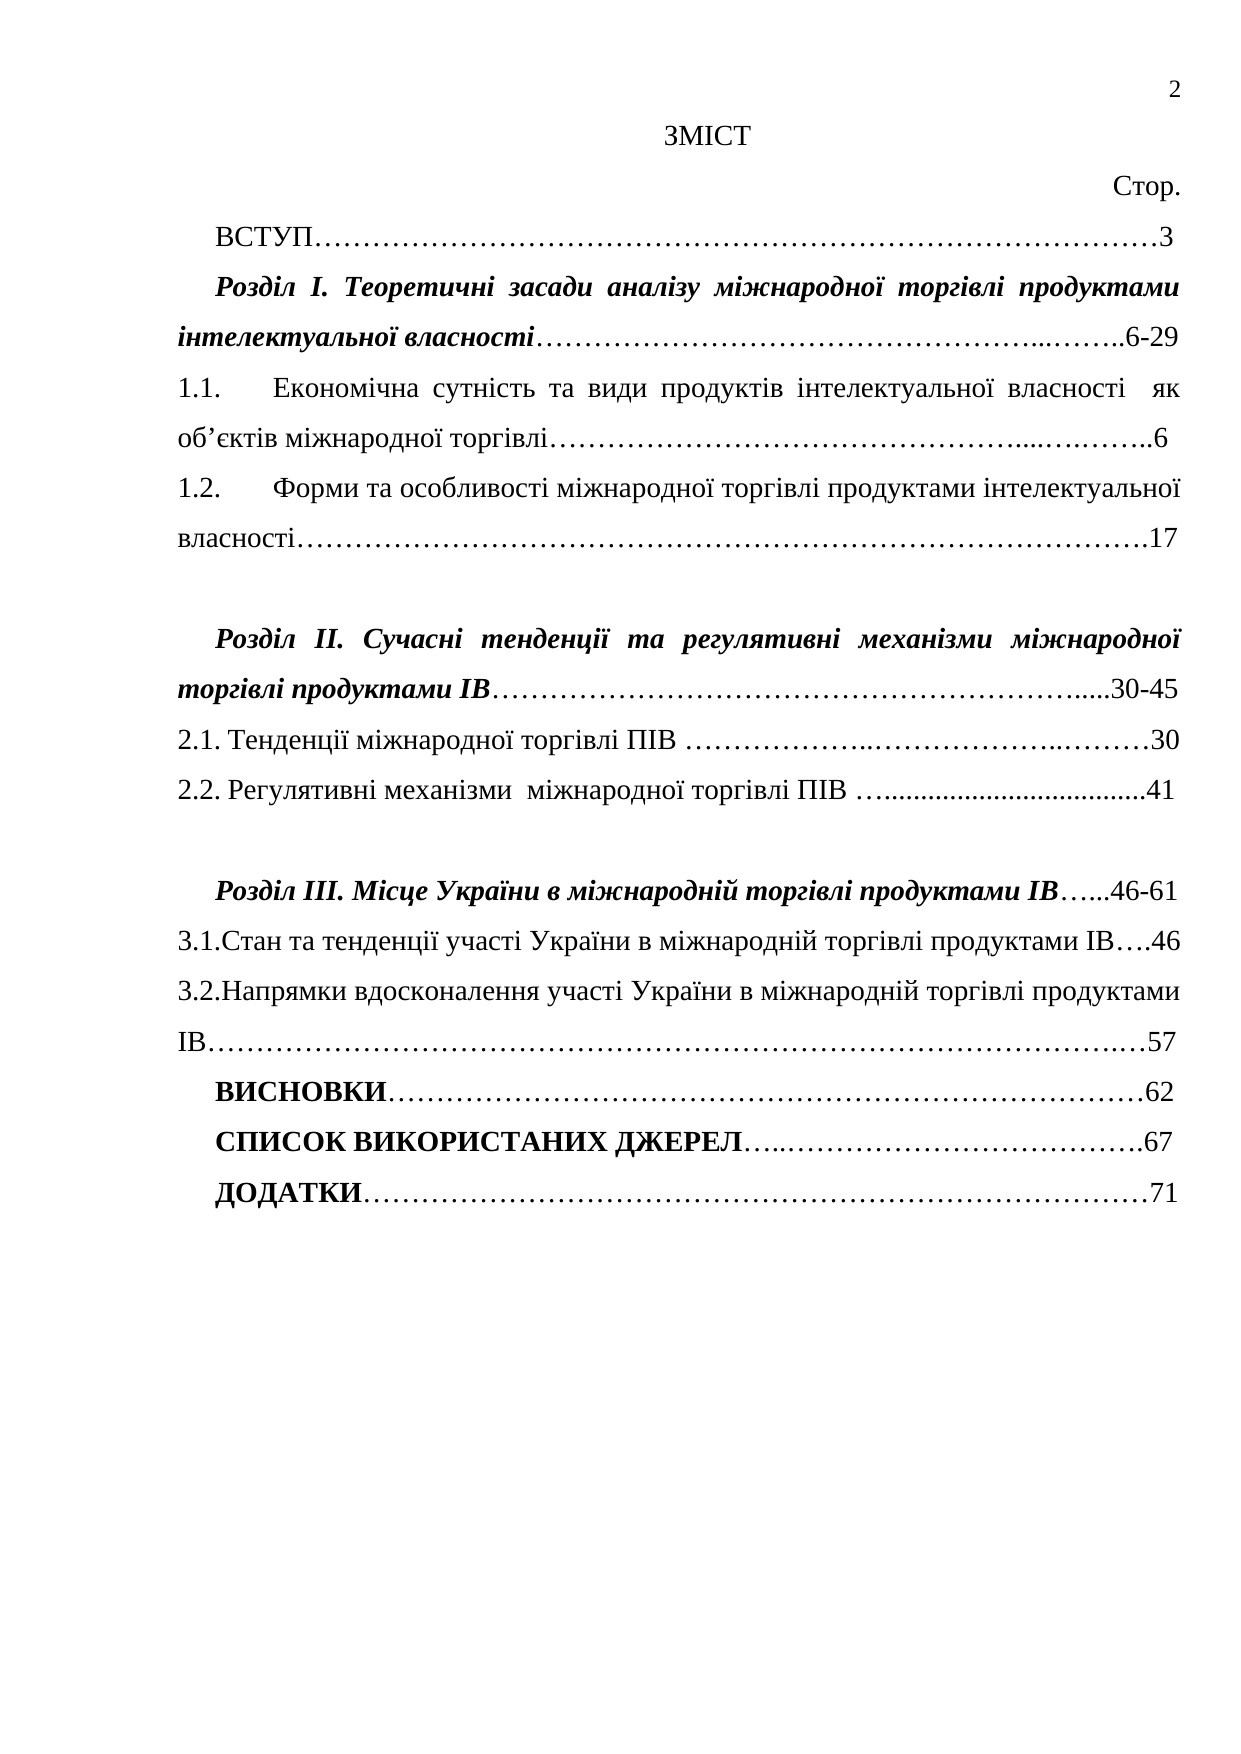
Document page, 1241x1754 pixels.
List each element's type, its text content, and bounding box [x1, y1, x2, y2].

list Економічна сутність та види продуктів інтелектуальної власності як об’єктів міжнародної торгівлі…………………………………………....….……..6 [177, 370, 1181, 453]
list Тенденції міжнародної торгівлі ПІВ ………………..………………..………30 [177, 722, 1181, 755]
text Розділ ІІ. Сучасні тенденції та регулятивні механізми міжнародної торгівлі продуктами ІВ…………………………………………………….....30-45 [177, 621, 1181, 705]
text ВИСНОВКИ……………………………………………………………………62 [177, 1074, 1181, 1108]
text Стор. [177, 168, 1181, 202]
text ДОДАТКИ………………………………………………………………………71 [177, 1175, 1181, 1208]
text 3.1.Стан та тенденції участі України в міжнародній торгівлі продуктами ІВ….46 3.2.Напрямки вдосконалення участі України в міжнародній торгівлі продуктами ІВ………………………………………………………………………………….…57 [177, 923, 1181, 1057]
text СПИСОК ВИКОРИСТАНИХ ДЖЕРЕЛ…..……………………………….67 [177, 1124, 1181, 1158]
text Розділ І. Теоретичні засади аналізу міжнародної торгівлі продуктами інтелектуальної власності……………………………………………...……..6-29 [177, 269, 1181, 353]
text ЗМІСТ [177, 118, 1181, 152]
text Розділ ІІІ. Місце України в міжнародній торгівлі продуктами ІВ…...46-61 [177, 873, 1181, 906]
list Регулятивні механізми міжнародної торгівлі ПІВ …....................................41 [177, 772, 1181, 806]
text ВСТУП……………………………………………………………………………3 [177, 219, 1181, 252]
list Форми та особливості міжнародної торгівлі продуктами інтелектуальної власності…………………………………………………………………………….17 [177, 470, 1181, 554]
